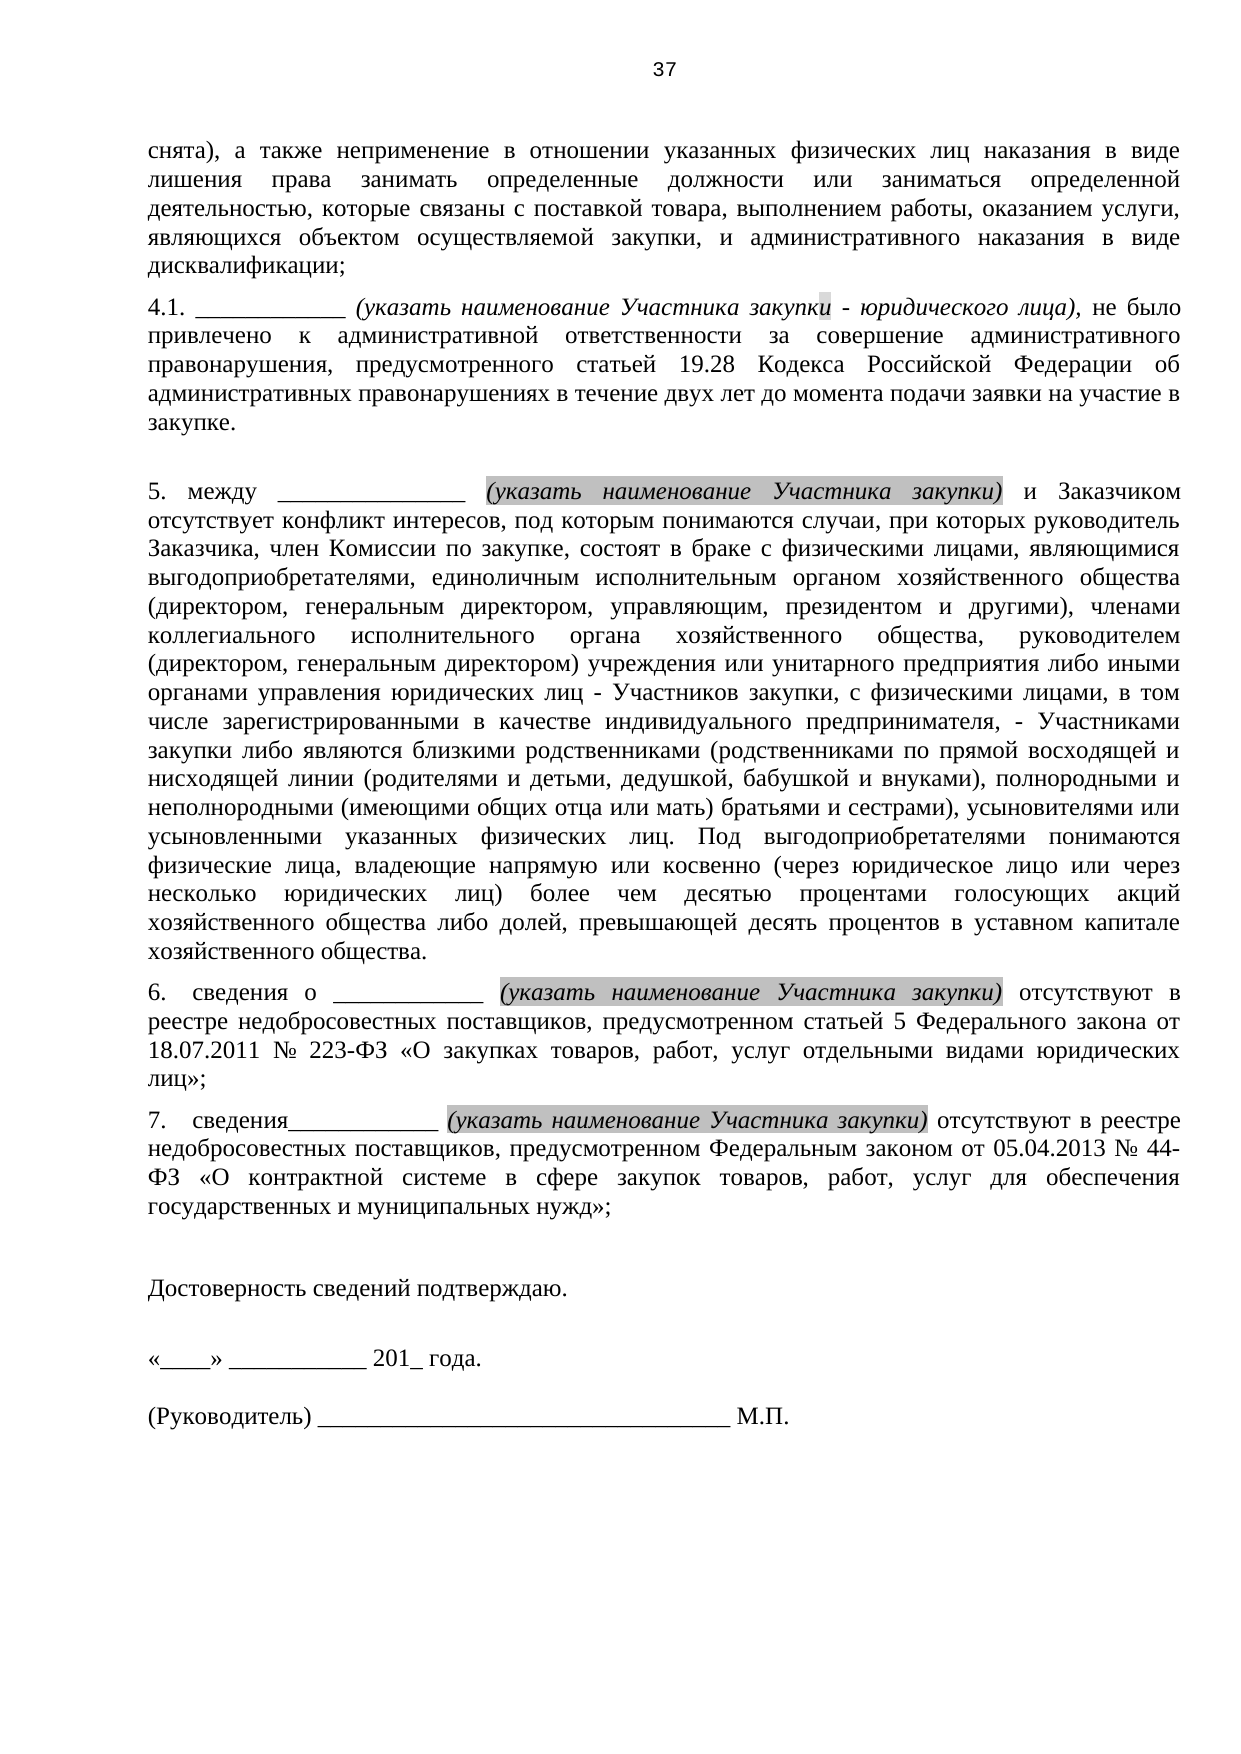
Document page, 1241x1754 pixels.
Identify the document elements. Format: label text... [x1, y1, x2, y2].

text Достоверность сведений подтверждаю. [148, 1273, 1181, 1302]
text 7. сведения____________ (указать наименование Участника закупки) отсутствуют в реестре недобросовестных поставщиков, предусмотренном Федеральным законом от 05.04.2013 № 44-ФЗ «О контрактной системе в сфере закупок товаров, работ, услуг для обеспечения государственных и муниципальных нужд»; [148, 1105, 1181, 1220]
text 5. между _______________ (указать наименование Участника закупки) и Заказчиком отсутствует конфликт интересов, под которым понимаются случаи, при которых руководитель Заказчика, член Комиссии по закупке, состоят в браке с физическими лицами, являющимися выгодоприобретателями, единоличным исполнительным органом хозяйственного общества (директором, генеральным директором, управляющим, президентом и другими), членами коллегиального исполнительного органа хозяйственного общества, руководителем (директором, генеральным директором) учреждения или унитарного предприятия либо иными органами управления юридических лиц - Участников закупки, с физическими лицами, в том числе зарегистрированными в качестве индивидуального предпринимателя, - Участниками закупки либо являются близкими родственниками (родственниками по прямой восходящей и нисходящей линии (родителями и детьми, дедушкой, бабушкой и внуками), полнородными и неполнородными (имеющими общих отца или мать) братьями и сестрами), усыновителями или усыновленными указанных физических лиц. Под выгодоприобретателями понимаются физические лица, владеющие напрямую или косвенно (через юридическое лицо или через несколько юридических лиц) более чем десятью процентами голосующих акций хозяйственного общества либо долей, превышающей десять процентов в уставном капитале хозяйственного общества. [148, 476, 1181, 965]
text 6. сведения о ____________ (указать наименование Участника закупки) отсутствуют в реестре недобросовестных поставщиков, предусмотренном статьей 5 Федерального закона от 18.07.2011 № 223-ФЗ «О закупках товаров, работ, услуг отдельными видами юридических лиц»; [148, 977, 1181, 1092]
text (Руководитель) _________________________________ М.П. [148, 1401, 1181, 1430]
text 4.1. ____________ (указать наименование Участника закупки - юридического лица), не было привлечено к административной ответственности за совершение административного правонарушения, предусмотренного статьей 19.28 Кодекса Российской Федерации об административных правонарушениях в течение двух лет до момента подачи заявки на участие в закупке. [148, 292, 1181, 435]
text «____» ___________ 201_ года. [148, 1343, 1181, 1372]
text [148, 135, 1181, 279]
